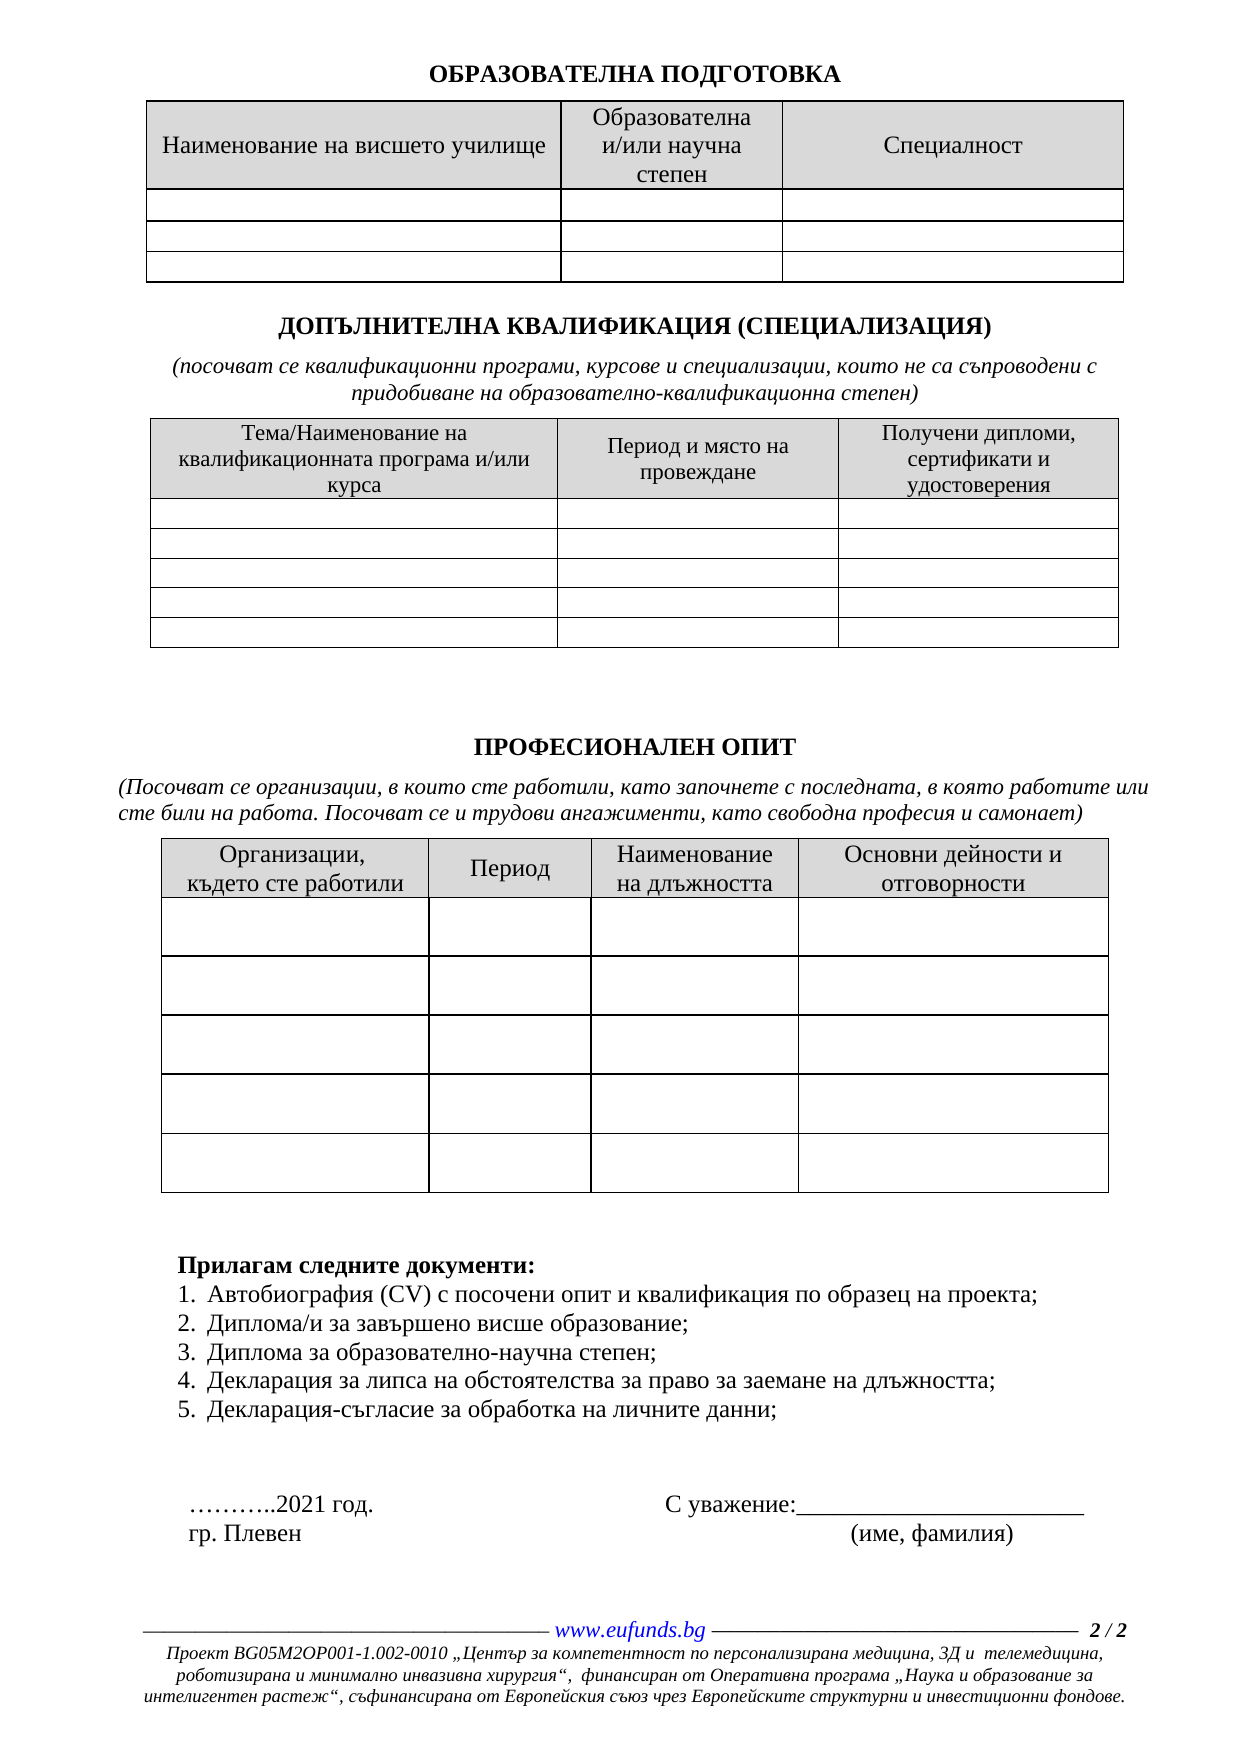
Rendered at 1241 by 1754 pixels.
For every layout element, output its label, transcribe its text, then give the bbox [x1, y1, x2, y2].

table_cell [592, 1134, 798, 1191]
text Образователна подготовка [118, 59, 1152, 88]
list Декларация за липса на обстоятелства за право за заемане на длъжността; [118, 1366, 1152, 1394]
table_cell [592, 1075, 798, 1132]
table_cell [783, 190, 1123, 220]
text ………..2021 год. С уважение:_______________________ [188, 1489, 1099, 1518]
table_header Период и място на провеждане [558, 419, 838, 498]
table_cell [799, 898, 1108, 955]
table_cell [558, 499, 838, 528]
table_cell [839, 588, 1118, 617]
table_cell [783, 222, 1123, 251]
table_cell [147, 190, 560, 220]
table_header Получени дипломи, сертификати и удостоверения [839, 419, 1118, 498]
table_cell [799, 1075, 1108, 1132]
list Декларация-съгласие за обработка на личните данни; [118, 1394, 1152, 1423]
table_cell [430, 957, 590, 1014]
table_header Тема/Наименование на квалификационната програма и/или курса [151, 419, 557, 498]
table_header Образователна и/или научна степен [562, 102, 782, 188]
table_cell [558, 618, 838, 647]
table_cell [162, 1075, 428, 1132]
text (посочват се квалификационни програми, курсове и специализации, които не са съпроводени с придобиване на образователно-квалификационна степен) [118, 352, 1152, 405]
list Диплома за образователно-научна степен; [118, 1337, 1152, 1366]
list Автобиография (CV) с посочени опит и квалификация по образец на проекта; [118, 1279, 1152, 1308]
table_header Период [429, 839, 591, 897]
table_cell [562, 190, 782, 220]
table_cell [592, 957, 798, 1014]
table_cell [162, 1134, 428, 1191]
table_cell [151, 618, 557, 647]
text гр. Плевен (име, фамилия) [188, 1518, 1099, 1547]
table_cell [147, 222, 560, 251]
table_header Наименование на длъжността [592, 839, 798, 897]
table_cell [799, 1134, 1108, 1191]
table_header Специалност [783, 102, 1123, 188]
table_cell [839, 559, 1118, 587]
table_cell [799, 957, 1108, 1014]
table_header Наименование на висшето училище [147, 102, 560, 188]
table_header Основни дейности и отговорности [799, 839, 1108, 897]
table_cell [558, 559, 838, 587]
table_cell [162, 898, 428, 955]
table_cell [839, 499, 1118, 528]
text (Посочват се организации, в които сте работили, като започнете с последната, в която работите или сте били на работа. Посочват се и трудови ангажименти, като свободна професия и самонает) [118, 773, 1152, 826]
text ДОПЪЛНИТЕЛНА КВАЛИФИКАЦИЯ (СПЕЦИАЛИЗАЦИЯ) [118, 311, 1152, 340]
table_cell [151, 559, 557, 587]
table_cell [147, 252, 560, 281]
table_cell [430, 1134, 590, 1191]
table_cell [592, 898, 798, 955]
table_cell [783, 252, 1123, 281]
table_cell [162, 1016, 428, 1073]
table_cell [592, 1016, 798, 1073]
table_cell [430, 1016, 590, 1073]
list Диплома/и за завършено висше образование; [118, 1308, 1152, 1337]
table_cell [558, 588, 838, 617]
table_cell [151, 588, 557, 617]
table_cell [151, 529, 557, 557]
table_cell [839, 529, 1118, 557]
text ПРОФЕСИОНАЛЕН ОПИТ [118, 732, 1152, 760]
table_cell [562, 252, 782, 281]
table_cell [151, 499, 557, 528]
text Прилагам следните документи: [118, 1251, 1152, 1279]
table_cell [562, 222, 782, 251]
table_cell [558, 529, 838, 557]
table_header Организации, където сте работили [162, 839, 428, 897]
table_cell [430, 1075, 590, 1132]
table_cell [839, 618, 1118, 647]
table_cell [799, 1016, 1108, 1073]
table_cell [162, 957, 428, 1014]
table_cell [430, 898, 590, 955]
